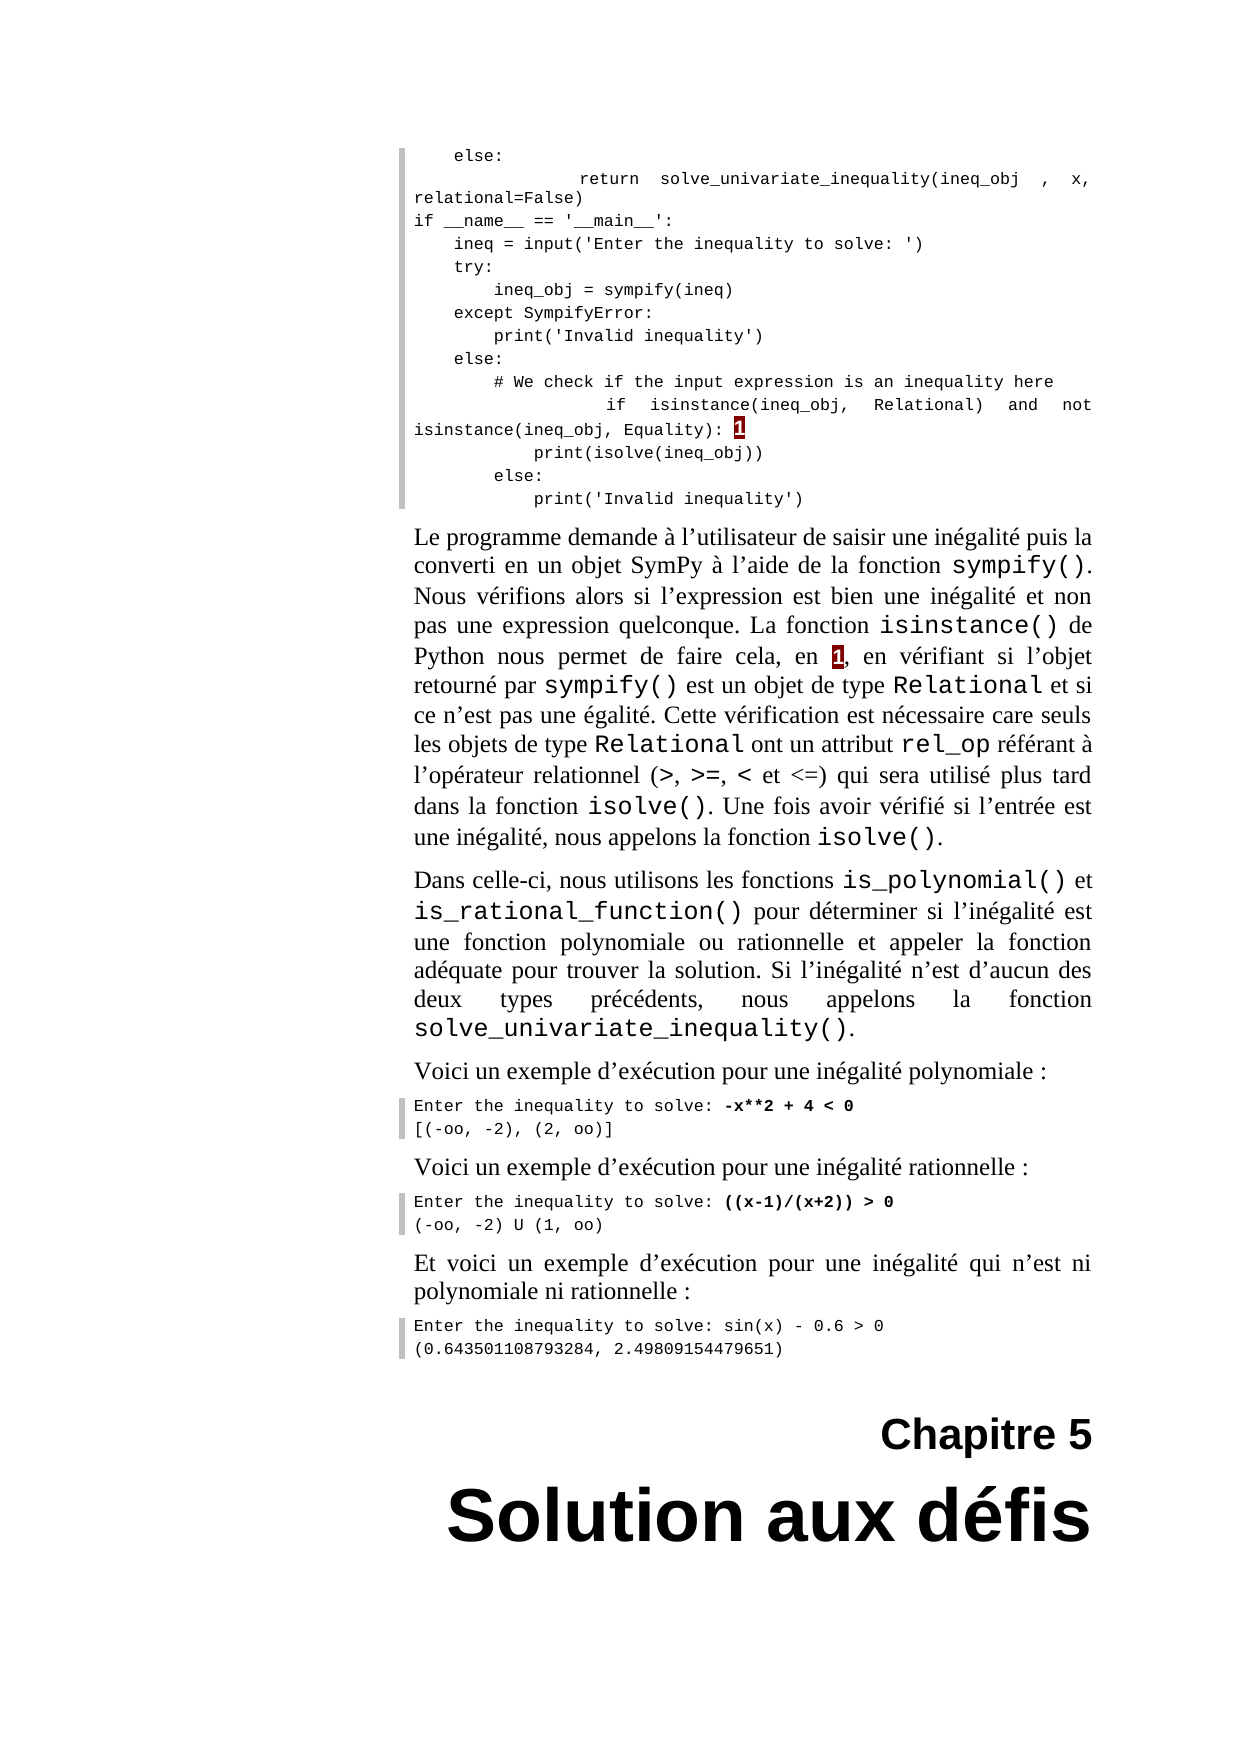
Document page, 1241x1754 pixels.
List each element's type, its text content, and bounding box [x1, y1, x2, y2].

text else: [405, 351, 1092, 369]
text # We check if the input expression is an inequality here [405, 374, 1092, 393]
text print('Invalid inequality') [405, 490, 1092, 509]
text Enter the inequality to solve: ((x-1)/(x+2)) > 0 [405, 1193, 1092, 1212]
text Et voici un exemple d’exécution pour une inégalité qui n’est ni polynomiale ni rationnelle : [413, 1248, 1092, 1305]
text Enter the inequality to solve: sin(x) - 0.6 > 0 [405, 1318, 1092, 1336]
text print(isolve(ineq_obj)) [405, 444, 1092, 463]
text print('Invalid inequality') [405, 328, 1092, 347]
text if __name__ == '__main__': [405, 213, 1092, 231]
text Dans celle-ci, nous utilisons les fonctions is_polynomial() et is_rational_function() pour déterminer si l’inégalité est une fonction polynomiale ou rationnelle et appeler la fonction adéquate pour trouver la solution. Si l’inégalité n’est d’aucun des deux types précédents, nous appelons la fonction solve_univariate_inequality(). [413, 865, 1092, 1044]
text if isinstance(ineq_obj, Relational) and not isinstance(ineq_obj, Equality): 1 [405, 397, 1092, 440]
text Voici un exemple d’exécution pour une inégalité polynomiale : [413, 1056, 1092, 1085]
text Enter the inequality to solve: -x**2 + 4 < 0 [405, 1098, 1092, 1116]
text ineq = input('Enter the inequality to solve: ') [405, 236, 1092, 254]
text [(-oo, -2), (2, oo)] [405, 1121, 1092, 1139]
text else: [405, 467, 1092, 486]
text return solve_univariate_inequality(ineq_obj , x, relational=False) [405, 171, 1092, 208]
text else: [405, 148, 1092, 167]
text (0.643501108793284, 2.49809154479651) [405, 1341, 1092, 1359]
text try: [405, 259, 1092, 277]
text Voici un exemple d’exécution pour une inégalité rationnelle : [413, 1152, 1092, 1181]
text Le programme demande à l’utilisateur de saisir une inégalité puis la converti en un objet SymPy à l’aide de la fonction sympify(). Nous vérifions alors si l’expression est bien une inégalité et non pas une expression quelconque. La fonction isinstance() de Python nous permet de faire cela, en 1, en vérifiant si l’objet retourné par sympify() est un objet de type Relational et si ce n’est pas une égalité. Cette vérification est nécessaire care seuls les objets de type Relational ont un attribut rel_op référant à l’opérateur relationnel (>, >=, < et <=) qui sera utilisé plus tard dans la fonction isolve(). Une fois avoir vérifié si l’entrée est une inégalité, nous appelons la fonction isolve(). [413, 522, 1092, 853]
text (-oo, -2) U (1, oo) [405, 1216, 1092, 1235]
text Chapitre 5 [207, 1372, 1092, 1458]
text ineq_obj = sympify(ineq) [405, 282, 1092, 301]
text except SympifyError: [405, 305, 1092, 323]
text Solution aux défis [207, 1471, 1092, 1557]
